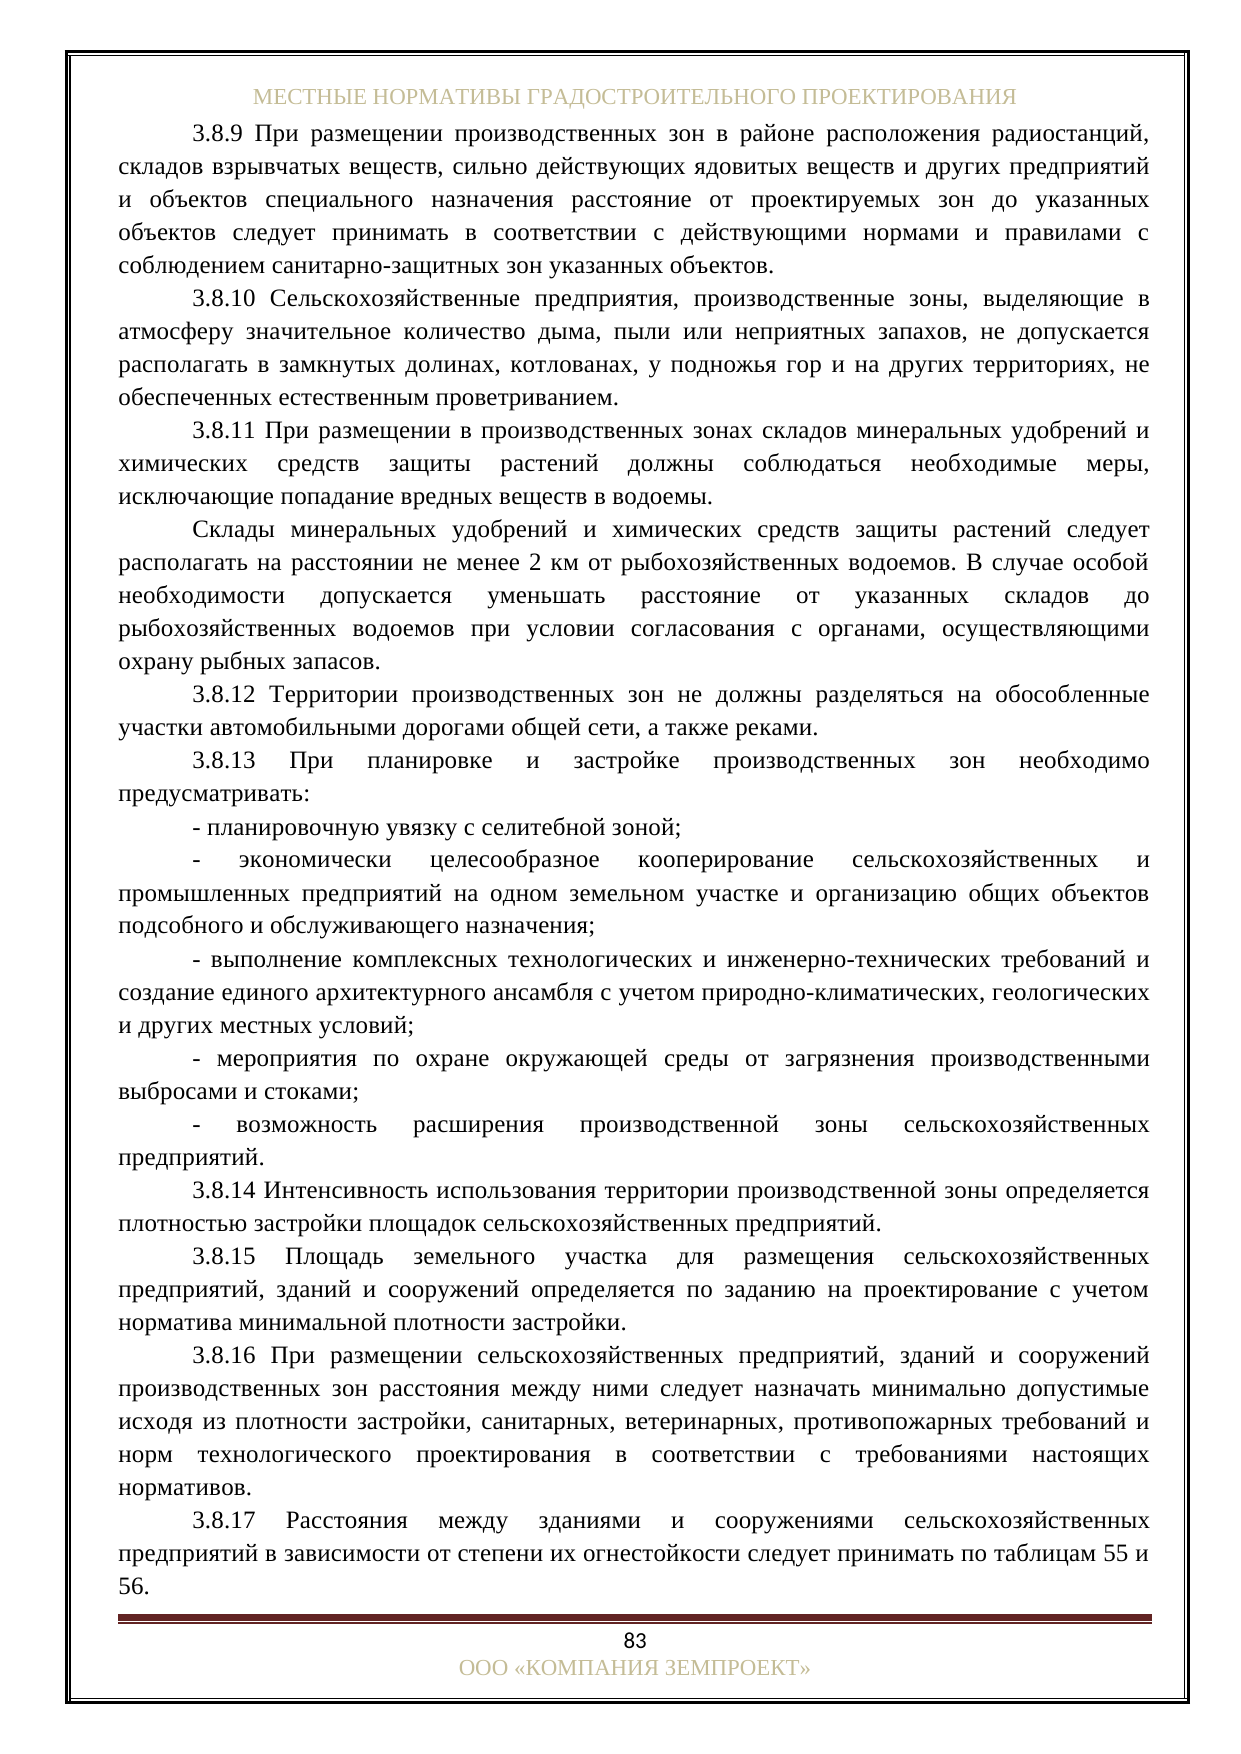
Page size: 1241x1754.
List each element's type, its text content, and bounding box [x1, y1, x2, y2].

text 3.8.9 При размещении производственных зон в районе расположения радиостанций, складов взрывчатых веществ, сильно действующих ядовитых веществ и других предприятий и объектов специального назначения расстояние от проектируемых зон до указанных объектов следует принимать в соответствии с действующими нормами и правилами с соблюдением санитарно-защитных зон указанных объектов. [118, 118, 1152, 279]
text 3.8.13 При планировке и застройке производственных зон необходимо предусматривать: [118, 746, 1152, 807]
text - возможность расширения производственной зоны сельскохозяйственных предприятий. [118, 1109, 1152, 1171]
text 3.8.16 При размещении сельскохозяйственных предприятий, зданий и сооружений производственных зон расстояния между ними следует назначать минимально допустимые исходя из плотности застройки, санитарных, ветеринарных, противопожарных требований и норм технологического проектирования в соответствии с требованиями настоящих нормативов. [118, 1340, 1152, 1501]
text - мероприятия по охране окружающей среды от загрязнения производственными выбросами и стоками; [118, 1043, 1152, 1104]
text - экономически целесообразное кооперирование сельскохозяйственных и промышленных предприятий на одном земельном участке и организацию общих объектов подсобного и обслуживающего назначения; [118, 844, 1152, 939]
text - планировочную увязку с селитебной зоной; [118, 812, 1152, 840]
text 3.8.15 Площадь земельного участка для размещения сельскохозяйственных предприятий, зданий и сооружений определяется по заданию на проектирование с учетом норматива минимальной плотности застройки. [118, 1241, 1152, 1336]
text 3.8.12 Территории производственных зон не должны разделяться на обособленные участки автомобильными дорогами общей сети, а также реками. [118, 679, 1152, 741]
text 3.8.10 Сельскохозяйственные предприятия, производственные зоны, выделяющие в атмосферу значительное количество дыма, пыли или неприятных запахов, не допускается располагать в замкнутых долинах, котлованах, у подножья гор и на других территориях, не обеспеченных естественным проветриванием. [118, 283, 1152, 411]
text 3.8.14 Интенсивность использования территории производственной зоны определяется плотностью застройки площадок сельскохозяйственных предприятий. [118, 1175, 1152, 1237]
text 3.8.17 Расстояния между зданиями и сооружениями сельскохозяйственных предприятий в зависимости от степени их огнестойкости следует принимать по таблицам 55 и 56. [118, 1505, 1152, 1600]
text 3.8.11 При размещении в производственных зонах складов минеральных удобрений и химических средств защиты растений должны соблюдаться необходимые меры, исключающие попадание вредных веществ в водоемы. [118, 415, 1152, 510]
text Склады минеральных удобрений и химических средств защиты растений следует располагать на расстоянии не менее 2 км от рыбохозяйственных водоемов. В случае особой необходимости допускается уменьшать расстояние от указанных складов до рыбохозяйственных водоемов при условии согласования с органами, осуществляющими охрану рыбных запасов. [118, 514, 1152, 675]
text - выполнение комплексных технологических и инженерно-технических требований и создание единого архитектурного ансамбля с учетом природно-климатических, геологических и других местных условий; [118, 944, 1152, 1038]
